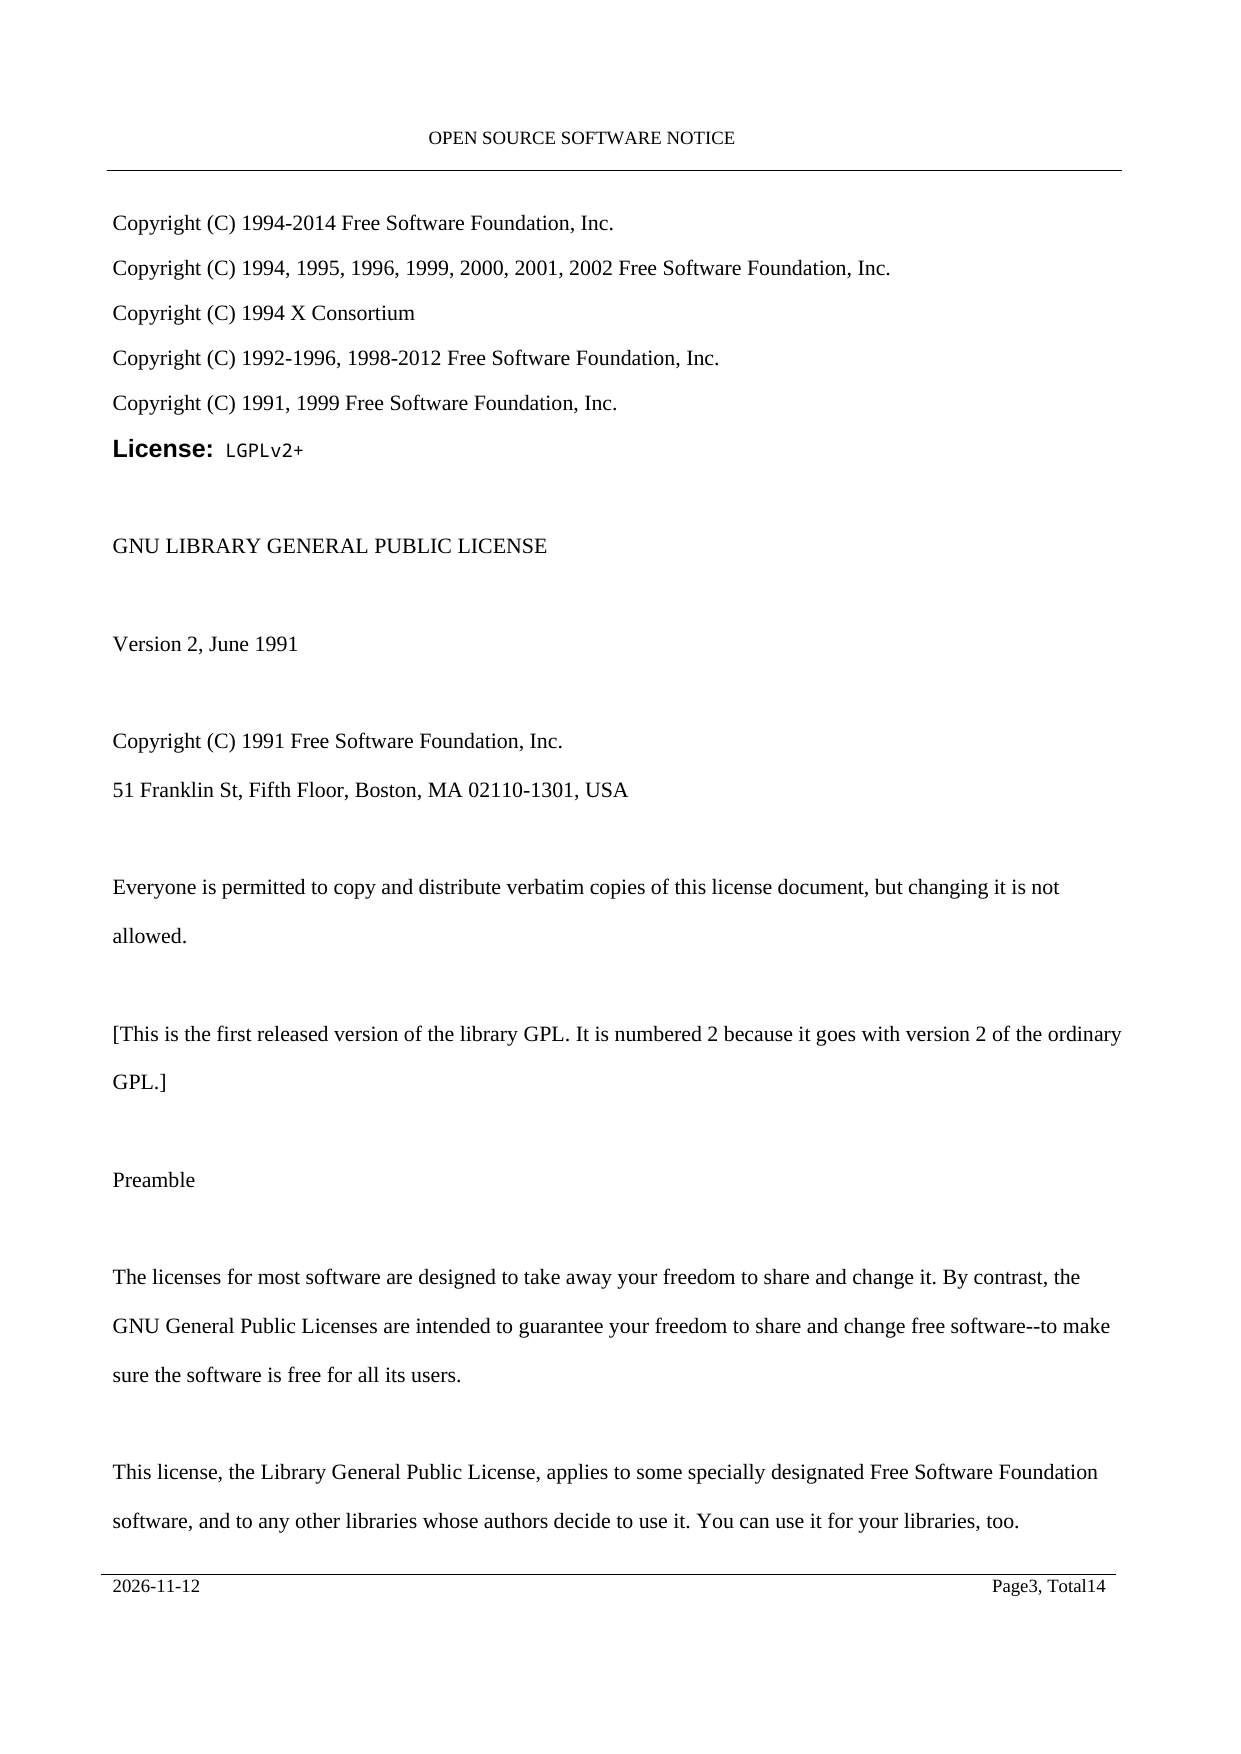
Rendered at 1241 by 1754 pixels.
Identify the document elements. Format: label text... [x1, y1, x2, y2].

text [112, 432, 1128, 1537]
text Copyright (C) 1994 X Consortium [112, 297, 1128, 329]
text Copyright (C) 1994-2014 Free Software Foundation, Inc. [112, 206, 1128, 239]
text Copyright (C) 1992-1996, 1998-2012 Free Software Foundation, Inc. [112, 342, 1128, 374]
text Copyright (C) 1991, 1999 Free Software Foundation, Inc. [112, 387, 1128, 419]
text Copyright (C) 1994, 1995, 1996, 1999, 2000, 2001, 2002 Free Software Foundation, Inc. [112, 251, 1128, 284]
